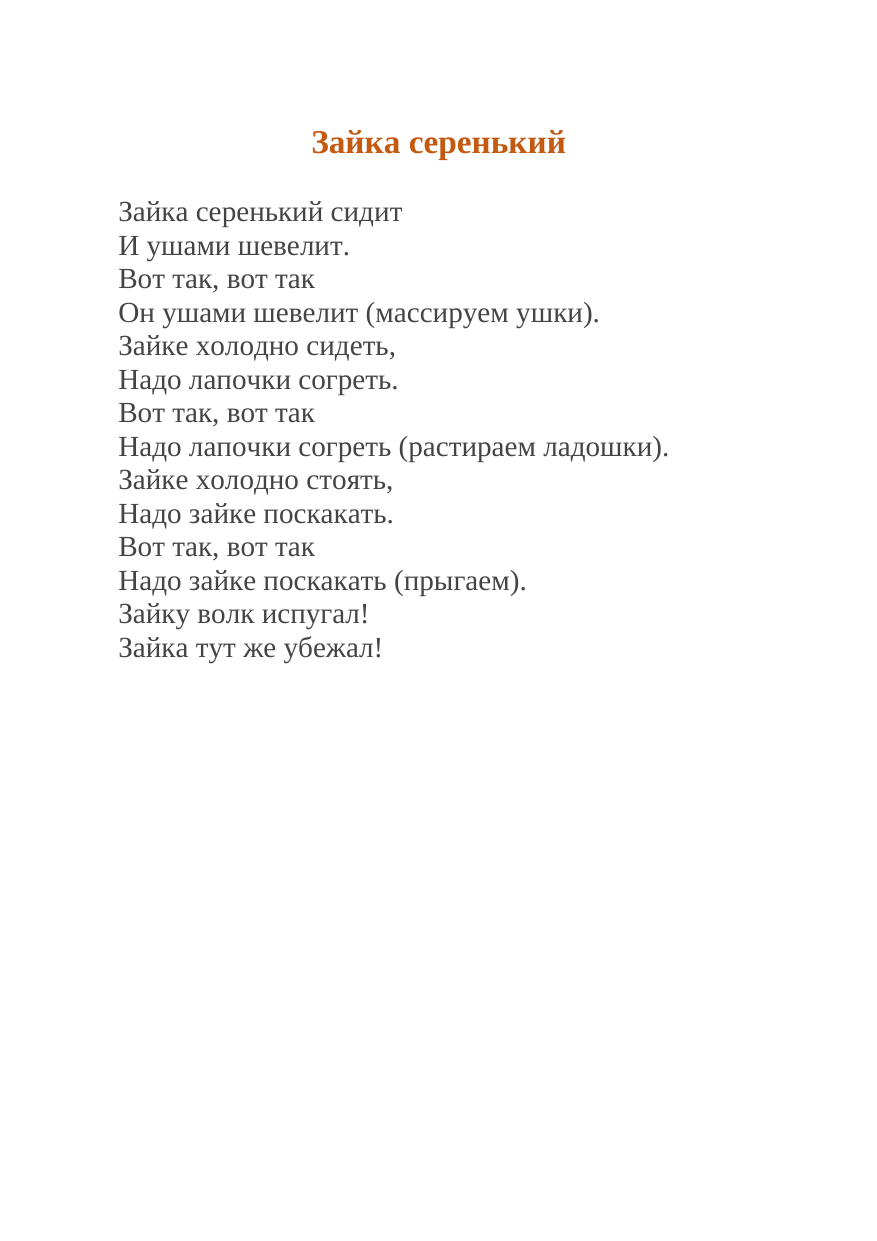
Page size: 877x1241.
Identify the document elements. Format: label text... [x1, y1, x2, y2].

text Зайка серенький сидит И ушами шевелит. Вот так, вот так Он ушами шевелит (массируем ушки). Зайке холодно сидеть, Надо лапочки согреть. Вот так, вот так Надо лапочки согреть (растираем ладошки). Зайке холодно стоять, Надо зайке поскакать. Вот так, вот так Надо зайке поскакать (прыгаем). Зайку волк испугал! Зайка тут же убежал! [118, 161, 759, 664]
text Зайка серенький [118, 89, 759, 161]
